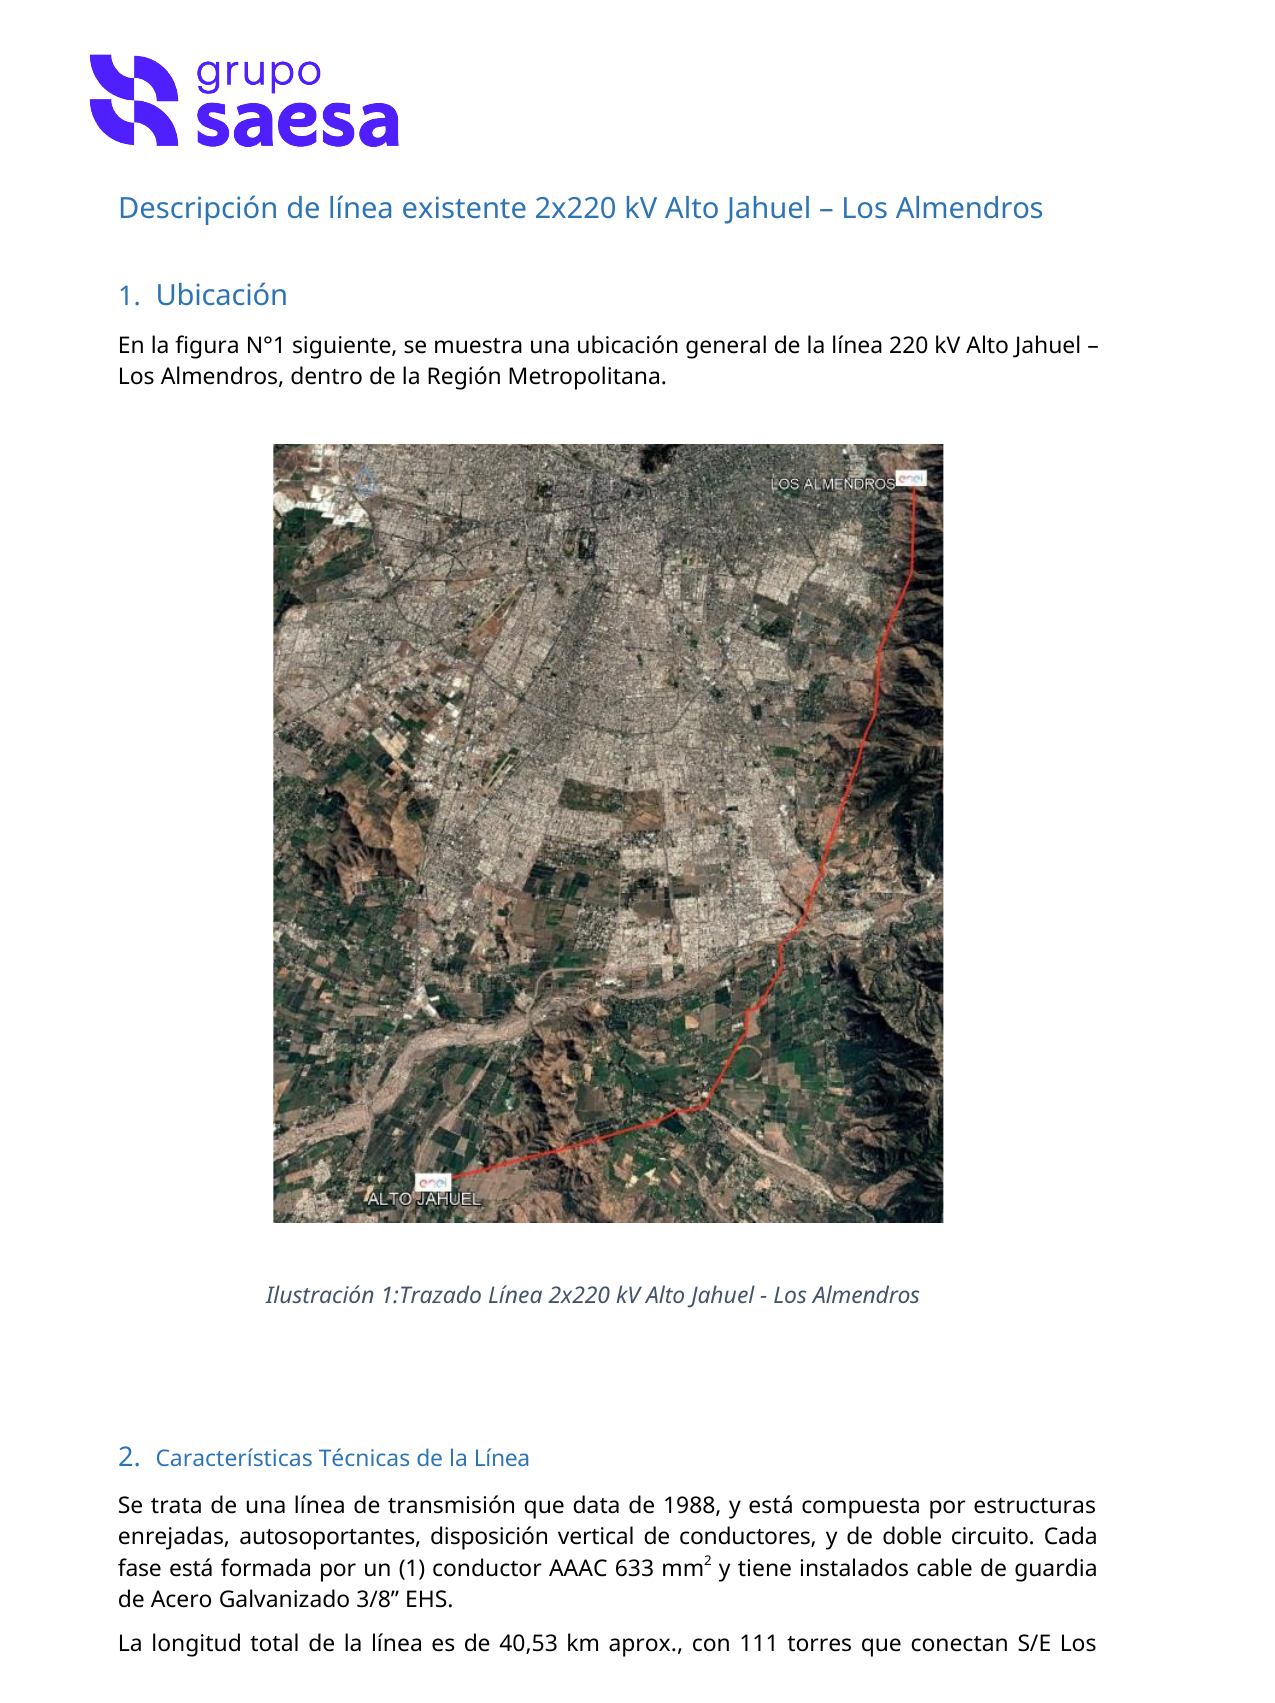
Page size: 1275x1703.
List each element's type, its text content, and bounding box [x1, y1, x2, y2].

text Ilustración 1:Trazado Línea 2x220 kV Alto Jahuel - Los Almendros [75, 1279, 1113, 1310]
picture [273, 444, 944, 1223]
picture [82, 46, 402, 147]
subtitle Descripción de línea existente 2x220 kV Alto Jahuel – Los Almendros [118, 188, 1125, 227]
text Se trata de una línea de transmisión que data de 1988, y está compuesta por estructuras enrejadas, autosoportantes, disposición vertical de conductores, y de doble circuito. Cada fase está formada por un (1) conductor AAAC 633 mm2 y tiene instalados cable de guardia de Acero Galvanizado 3/8” EHS. [118, 1489, 1098, 1614]
subtitle Características Técnicas de la Línea [118, 1437, 1125, 1474]
text En la figura N°1 siguiente, se muestra una ubicación general de la línea 220 kV Alto Jahuel – Los Almendros, dentro de la Región Metropolitana. [118, 329, 1098, 391]
subtitle Ubicación [118, 274, 1125, 314]
